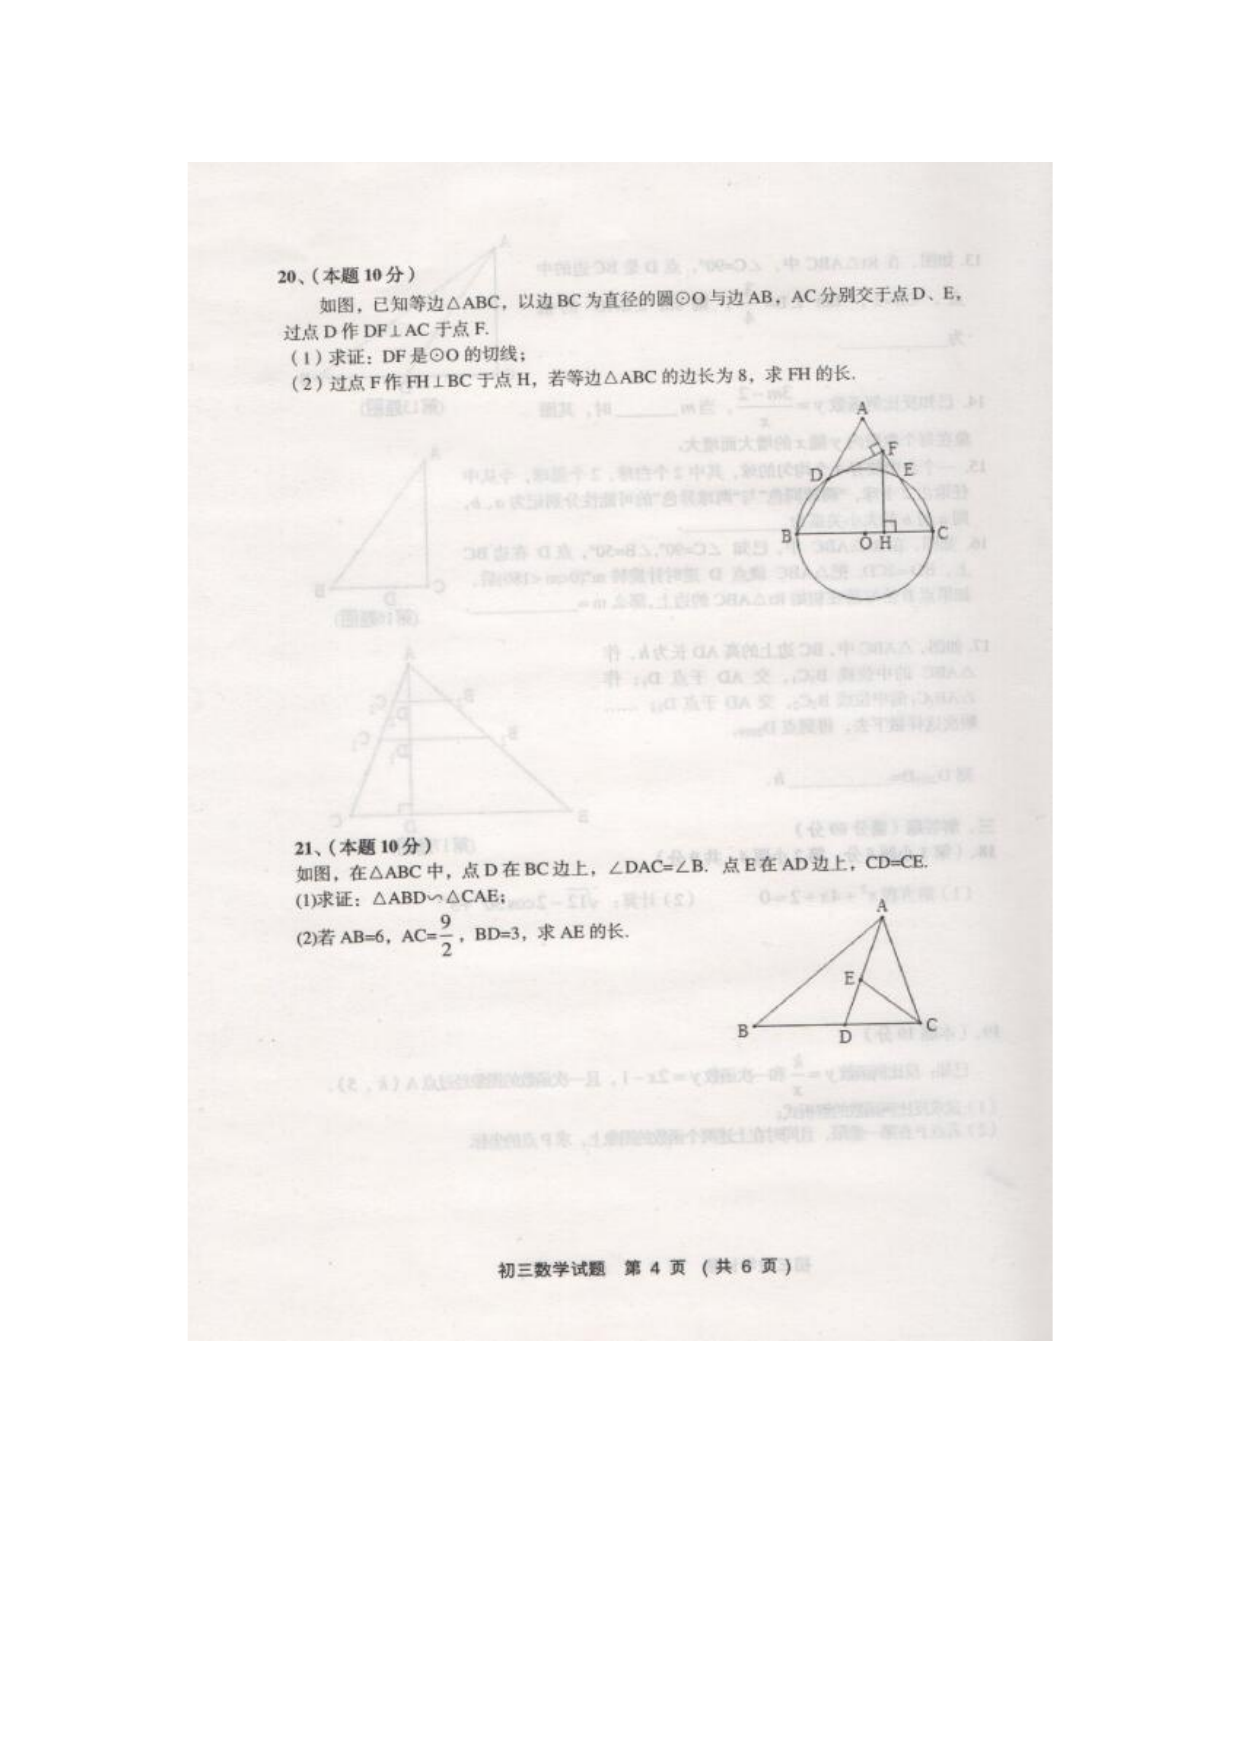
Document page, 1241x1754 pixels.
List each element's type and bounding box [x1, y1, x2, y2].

picture [187, 162, 1053, 1341]
